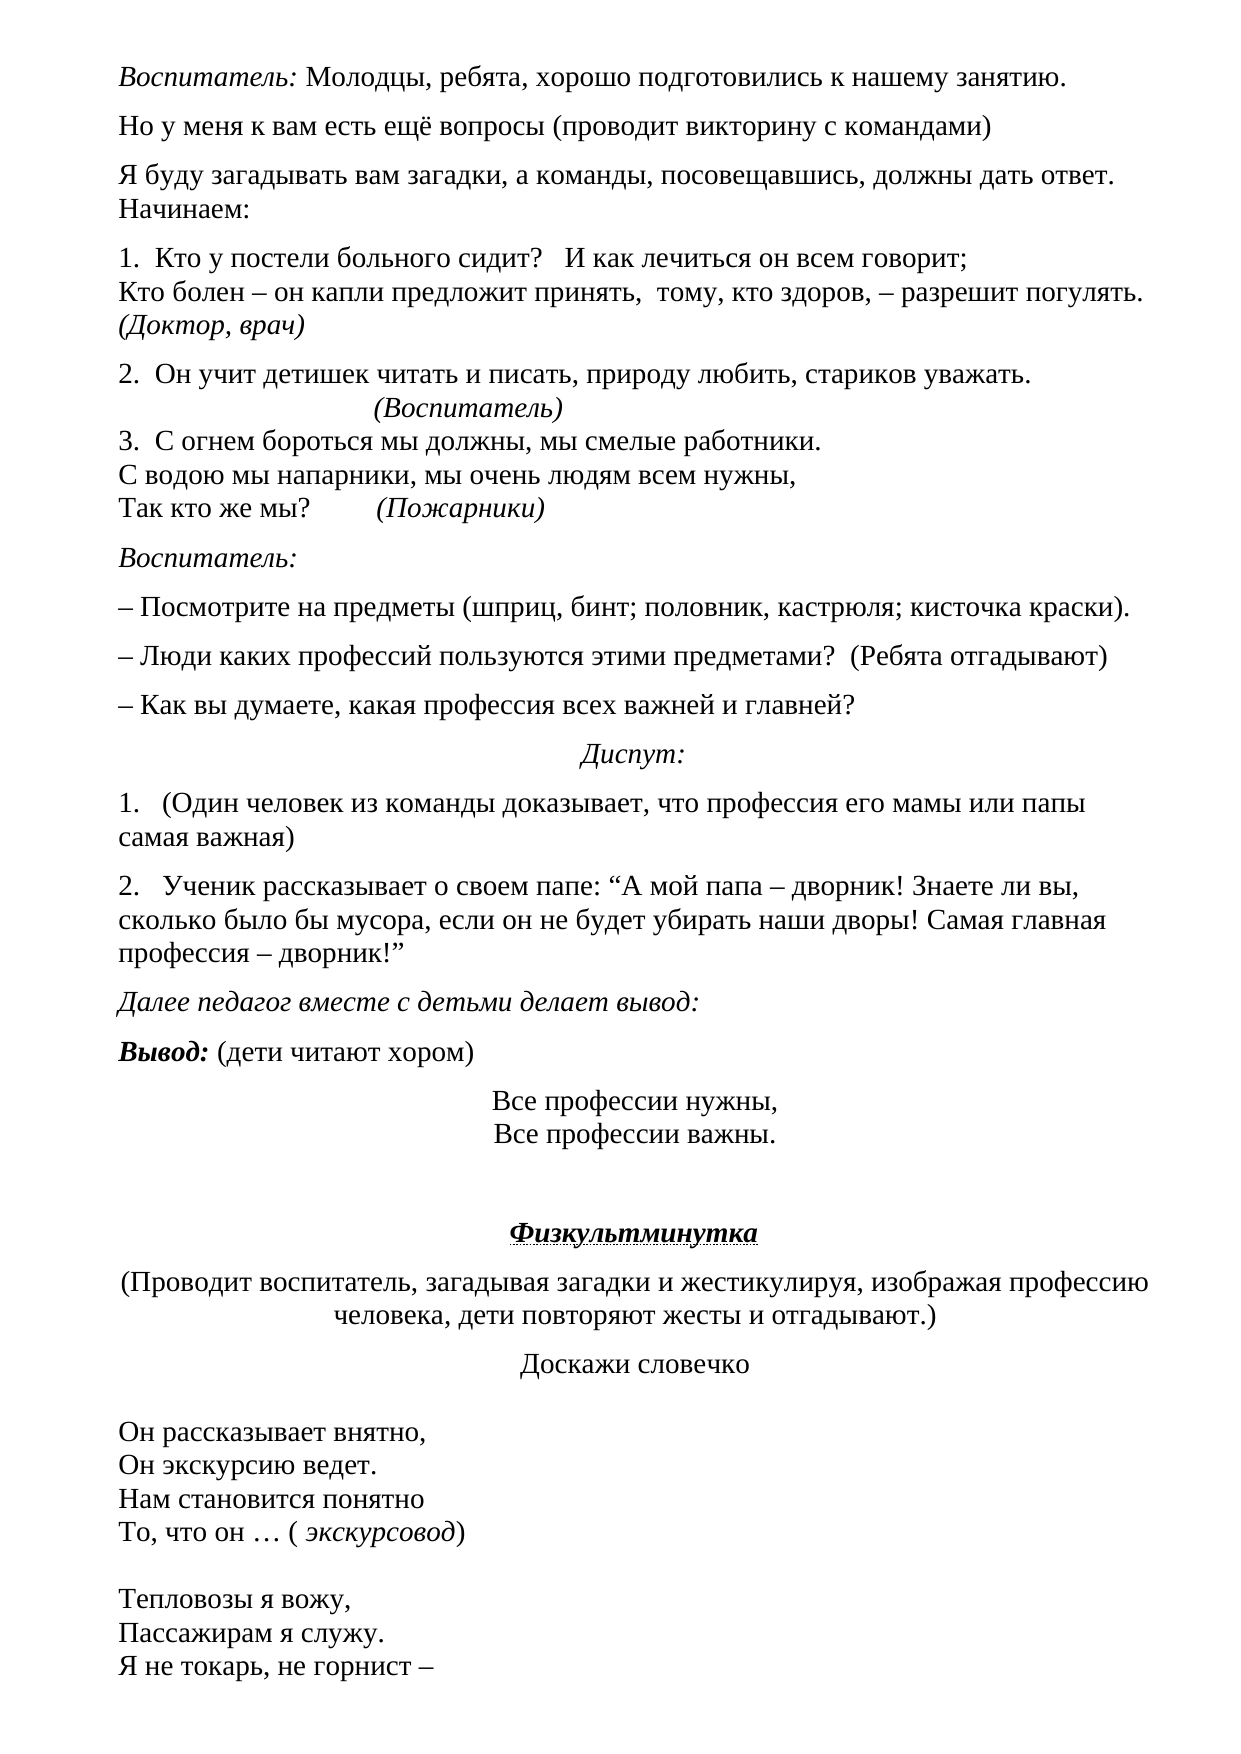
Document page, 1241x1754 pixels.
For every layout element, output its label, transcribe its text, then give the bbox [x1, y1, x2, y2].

text Воспитатель: [118, 540, 1152, 573]
text – Как вы думаете, какая профессия всех важней и главней? [118, 687, 1152, 721]
text Он экскурсию ведет. [118, 1447, 1152, 1481]
text Я не токарь, не горнист – [118, 1648, 1152, 1682]
text Пассажирам я служу. [118, 1615, 1152, 1648]
text Доскажи словечко [118, 1347, 1152, 1380]
text – Люди каких профессий пользуются этими предметами? (Ребята отгадывают) [118, 638, 1152, 672]
text 1. (Один человек из команды доказывает, что профессия его мамы или папы самая важная) [118, 786, 1152, 853]
text Воспитатель: Молодцы, ребята, хорошо подготовились к нашему занятию. [118, 59, 1152, 93]
text Все профессии нужны, Все профессии важны. [118, 1083, 1152, 1150]
text (Проводит воспитатель, загадывая загадки и жестикулируя, изображая профессию человека, дети повторяют жесты и отгадывают.) [118, 1264, 1152, 1331]
text Он рассказывает внятно, [118, 1414, 1152, 1447]
text Далее педагог вместе с детьми делает вывод: [118, 984, 1152, 1018]
text – Посмотрите на предметы (шприц, бинт; половник, кастрюля; кисточка краски). [118, 589, 1152, 622]
text (Воспитатель) [118, 390, 1152, 423]
text Вывод: (дети читают хором) [118, 1034, 1152, 1067]
text 3. С огнем бороться мы должны, мы смелые работники. С водою мы напарники, мы очень людям всем нужны, Так кто же мы? (Пожарники) [118, 423, 1152, 524]
text 2. Он учит детишек читать и писать, природу любить, стариков уважать. [118, 356, 1152, 390]
text Нам становится понятно [118, 1481, 1152, 1514]
text Но у меня к вам есть ещё вопросы (проводит викторину с командами) [118, 108, 1152, 142]
text Тепловозы я вожу, [118, 1581, 1152, 1615]
text Я буду загадывать вам загадки, а команды, посовещавшись, должны дать ответ. Начинаем: [118, 157, 1152, 224]
text 1. Кто у постели больного сидит? И как лечиться он всем говорит; Кто болен – он капли предложит принять, тому, кто здоров, – разрешит погулять. (Доктор, врач) [118, 240, 1152, 341]
text 2. Ученик рассказывает о своем папе: “А мой папа – дворник! Знаете ли вы, сколько было бы мусора, если он не будет убирать наши дворы! Самая главная профессия – дворник!” [118, 868, 1152, 969]
text То, что он … ( экскурсовод) [118, 1514, 1152, 1548]
text Диспут: [118, 736, 1152, 770]
text Физкультминутка [118, 1215, 1152, 1248]
